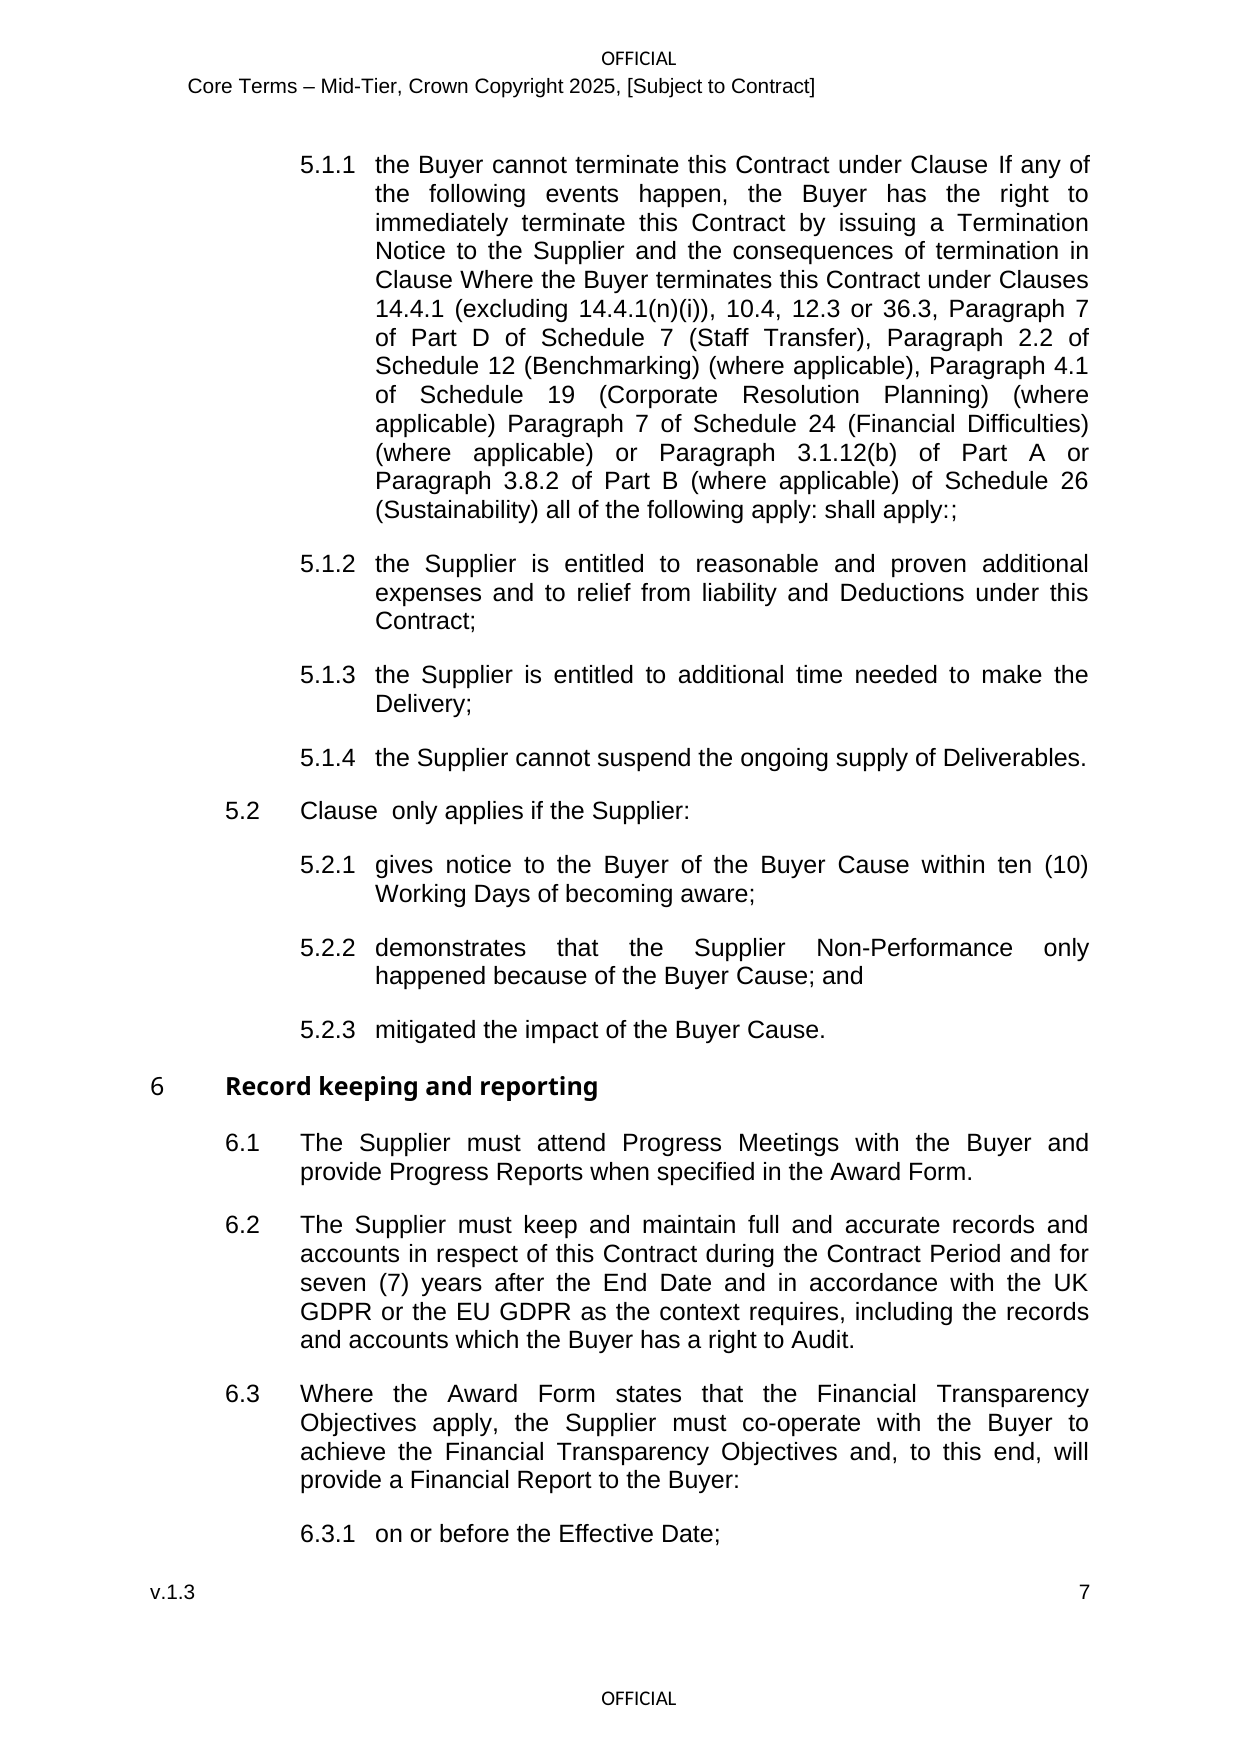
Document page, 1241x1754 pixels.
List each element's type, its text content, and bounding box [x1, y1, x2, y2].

list the Supplier is entitled to reasonable and proven additional expenses and to relief from liability and Deductions under this Contract; [300, 549, 1090, 635]
list demonstrates that the Supplier Non-Performance only happened because of the Buyer Cause; and [300, 932, 1090, 990]
subtitle Record keeping and reporting [150, 1069, 1090, 1103]
list mitigated the impact of the Buyer Cause. [300, 1015, 1090, 1044]
list Where the Award Form states that the Financial Transparency Objectives apply, the Supplier must co-operate with the Buyer to achieve the Financial Transparency Objectives and, to this end, will provide a Financial Report to the Buyer: [225, 1379, 1090, 1494]
list The Supplier must attend Progress Meetings with the Buyer and provide Progress Reports when specified in the Award Form. [225, 1128, 1090, 1185]
list Clause 5.1 only applies if the Supplier: [225, 796, 1090, 825]
list the Supplier cannot suspend the ongoing supply of Deliverables. [300, 742, 1090, 771]
list The Supplier must keep and maintain full and accurate records and accounts in respect of this Contract during the Contract Period and for seven (7) years after the End Date and in accordance with the UK GDPR or the EU GDPR as the context requires, including the records and accounts which the Buyer has a right to Audit. [225, 1210, 1090, 1354]
list gives notice to the Buyer of the Buyer Cause within ten (10) Working Days of becoming aware; [300, 850, 1090, 907]
list the Supplier is entitled to additional time needed to make the Delivery; [300, 660, 1090, 717]
list the Buyer cannot terminate this Contract under Clause 14.4.1; [300, 150, 1090, 524]
list on or before the Effective Date; [300, 1519, 1090, 1548]
